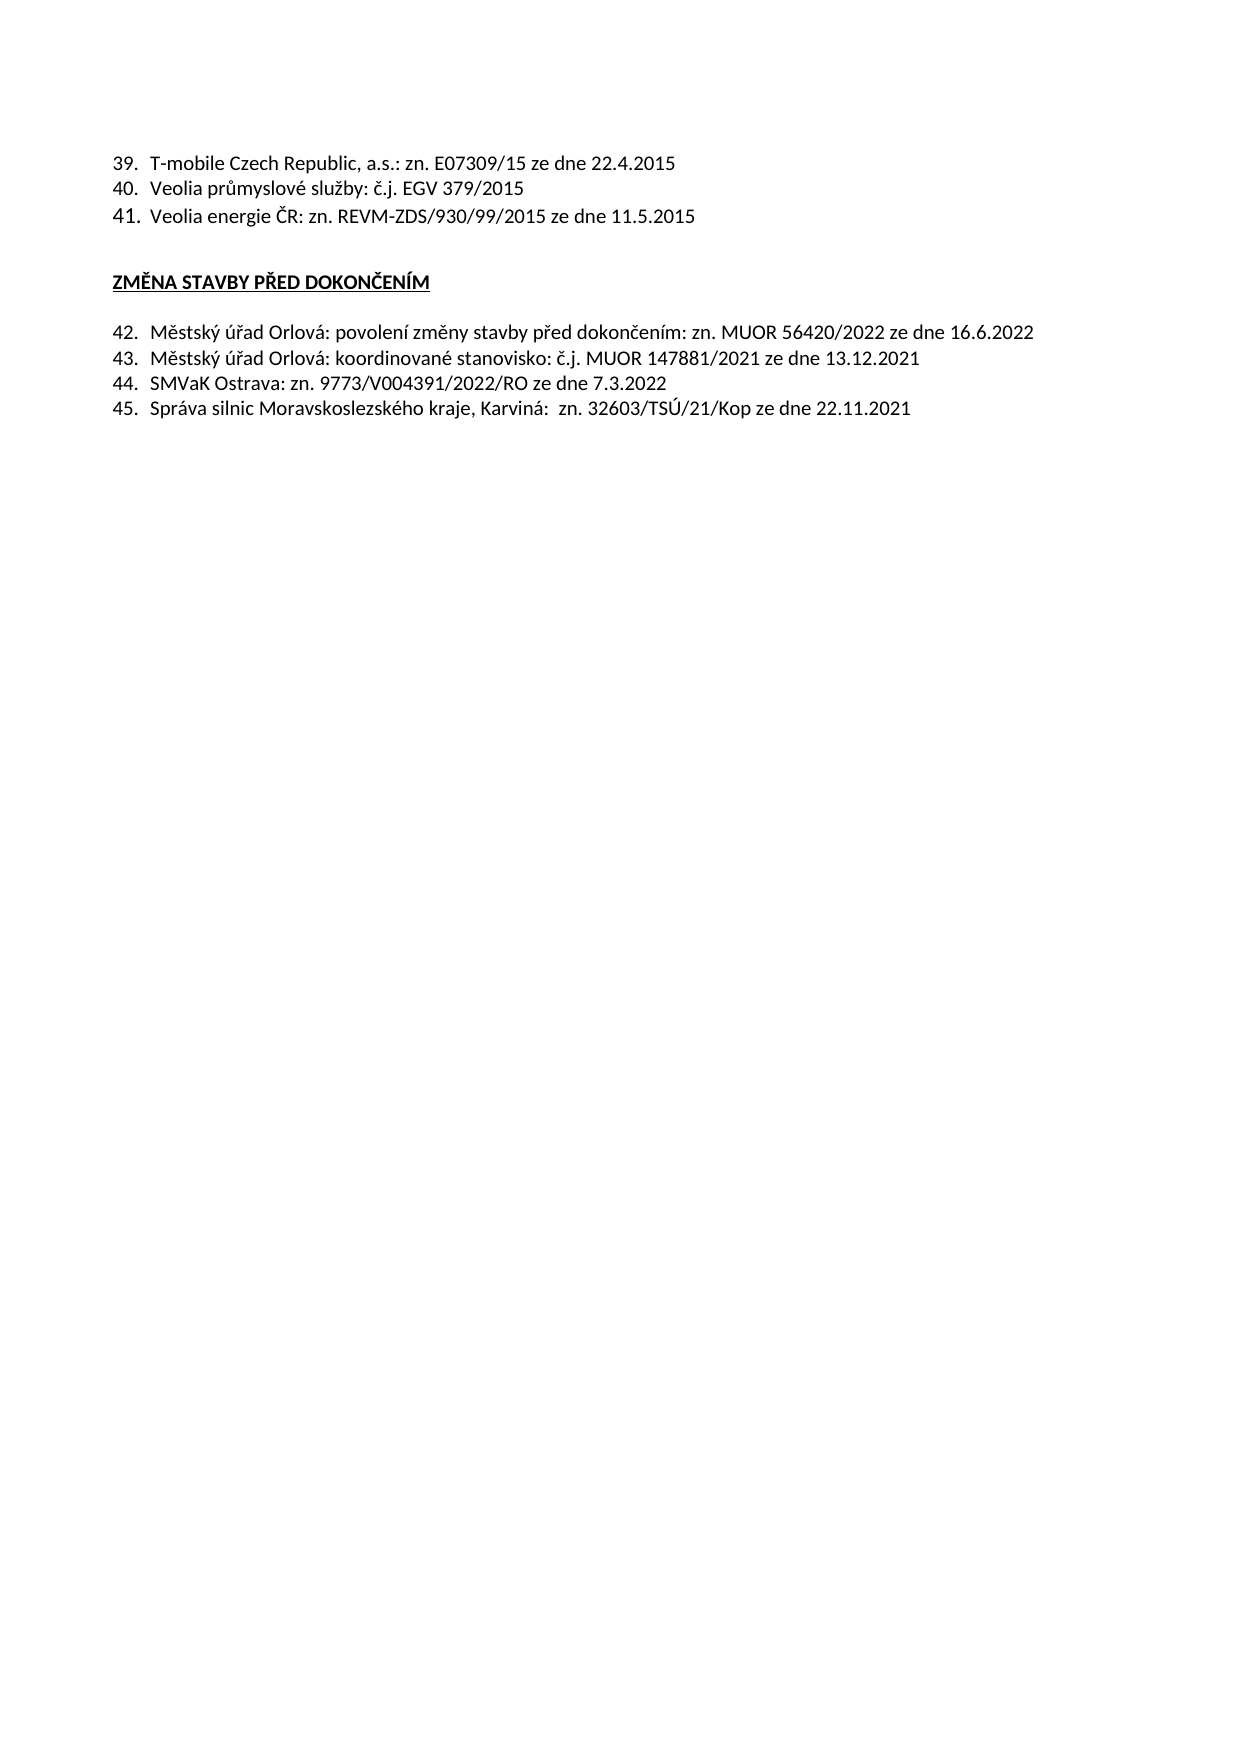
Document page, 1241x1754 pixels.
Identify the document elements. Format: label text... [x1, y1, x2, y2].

list Veolia energie ČR: zn. REVM-ZDS/930/99/2015 ze dne 11.5.2015 [112, 201, 1128, 229]
list T-mobile Czech Republic, a.s.: zn. E07309/15 ze dne 22.4.2015 [112, 150, 1128, 175]
list Městský úřad Orlová: povolení změny stavby před dokončením: zn. MUOR 56420/2022 ze dne 16.6.2022 [112, 319, 1128, 345]
list SMVaK Ostrava: zn. 9773/V004391/2022/RO ze dne 7.3.2022 [112, 370, 1128, 396]
list Městský úřad Orlová: koordinované stanovisko: č.j. MUOR 147881/2021 ze dne 13.12.2021 [112, 345, 1128, 370]
list Veolia průmyslové služby: č.j. EGV 379/2015 [112, 175, 1128, 201]
list Správa silnic Moravskoslezského kraje, Karviná: zn. 32603/TSÚ/21/Kop ze dne 22.11.2021 [112, 396, 1128, 421]
text Změna stavby před dokončením [112, 269, 1128, 295]
